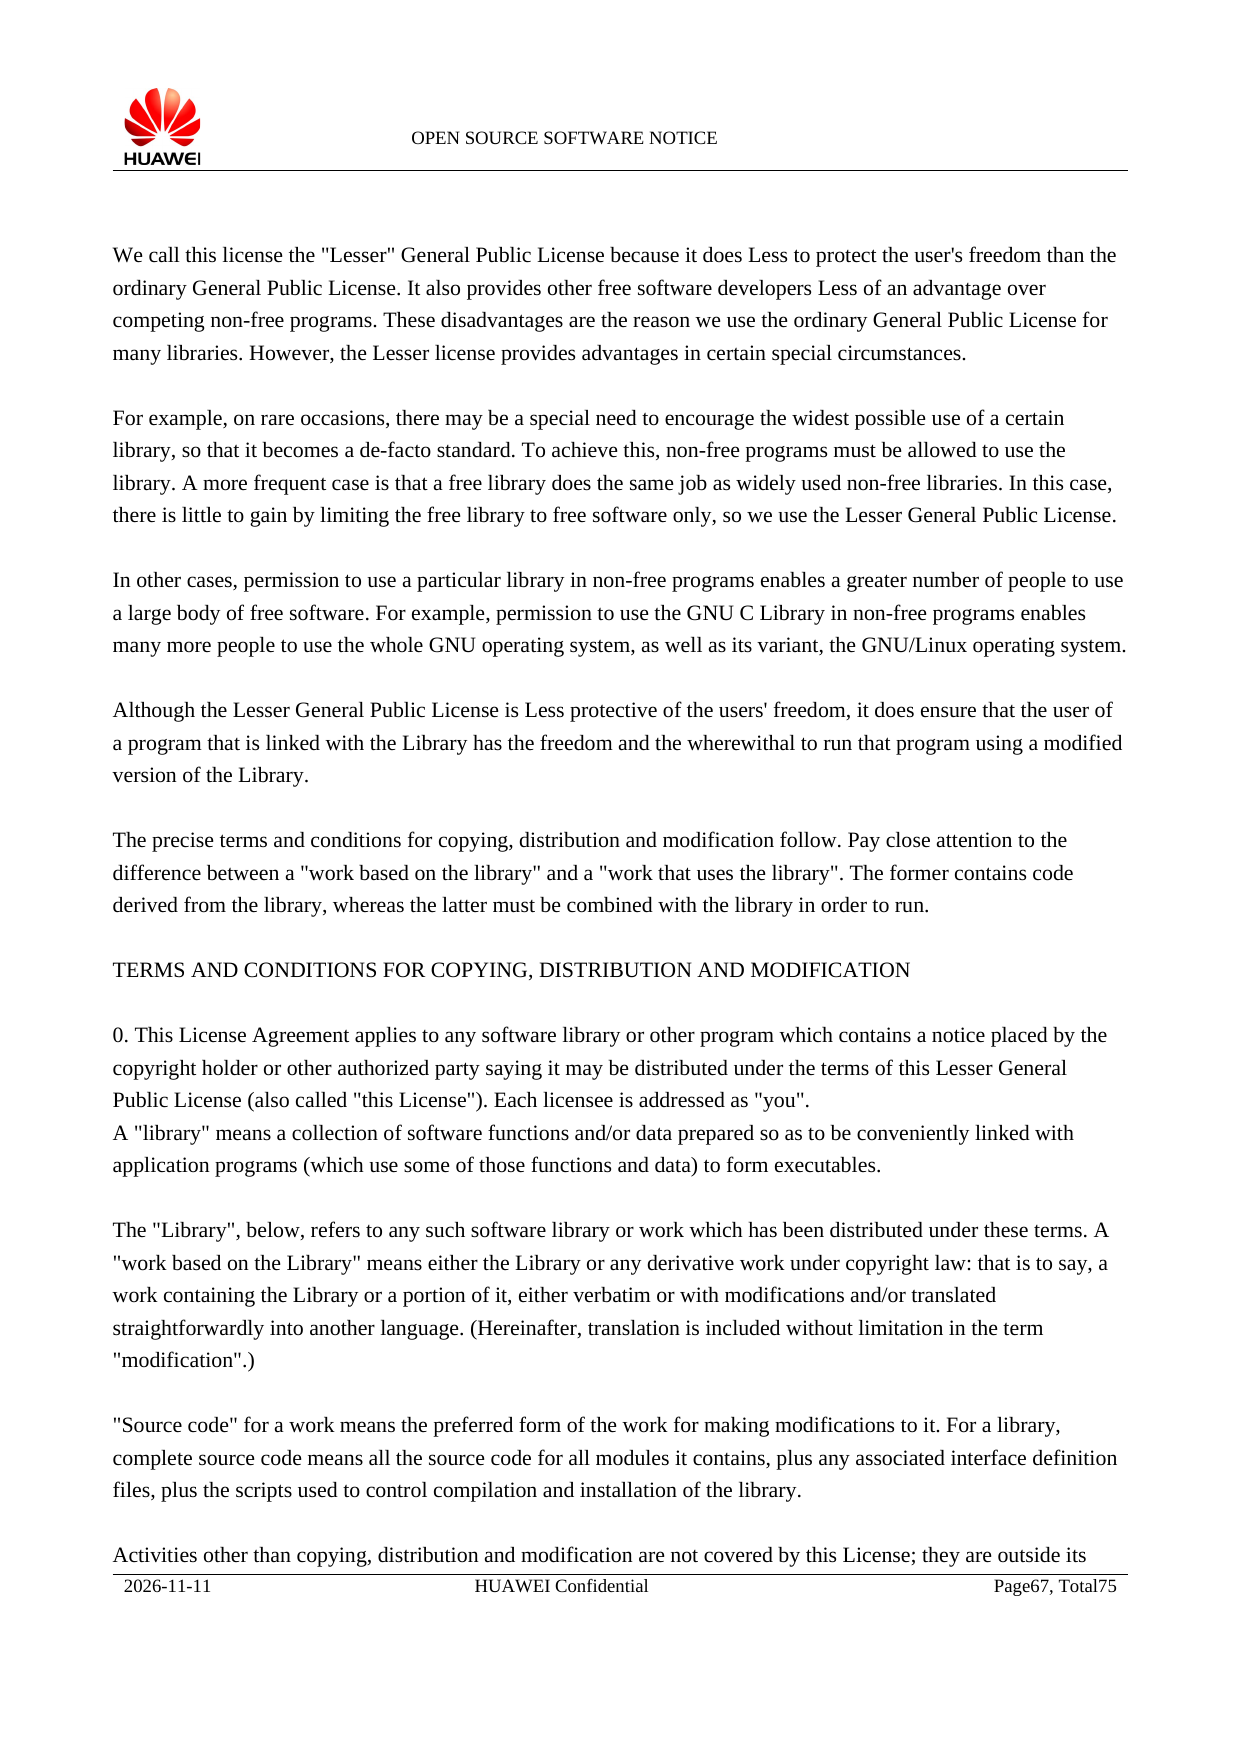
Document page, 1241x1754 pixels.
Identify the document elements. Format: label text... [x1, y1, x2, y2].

picture [124, 88, 201, 165]
